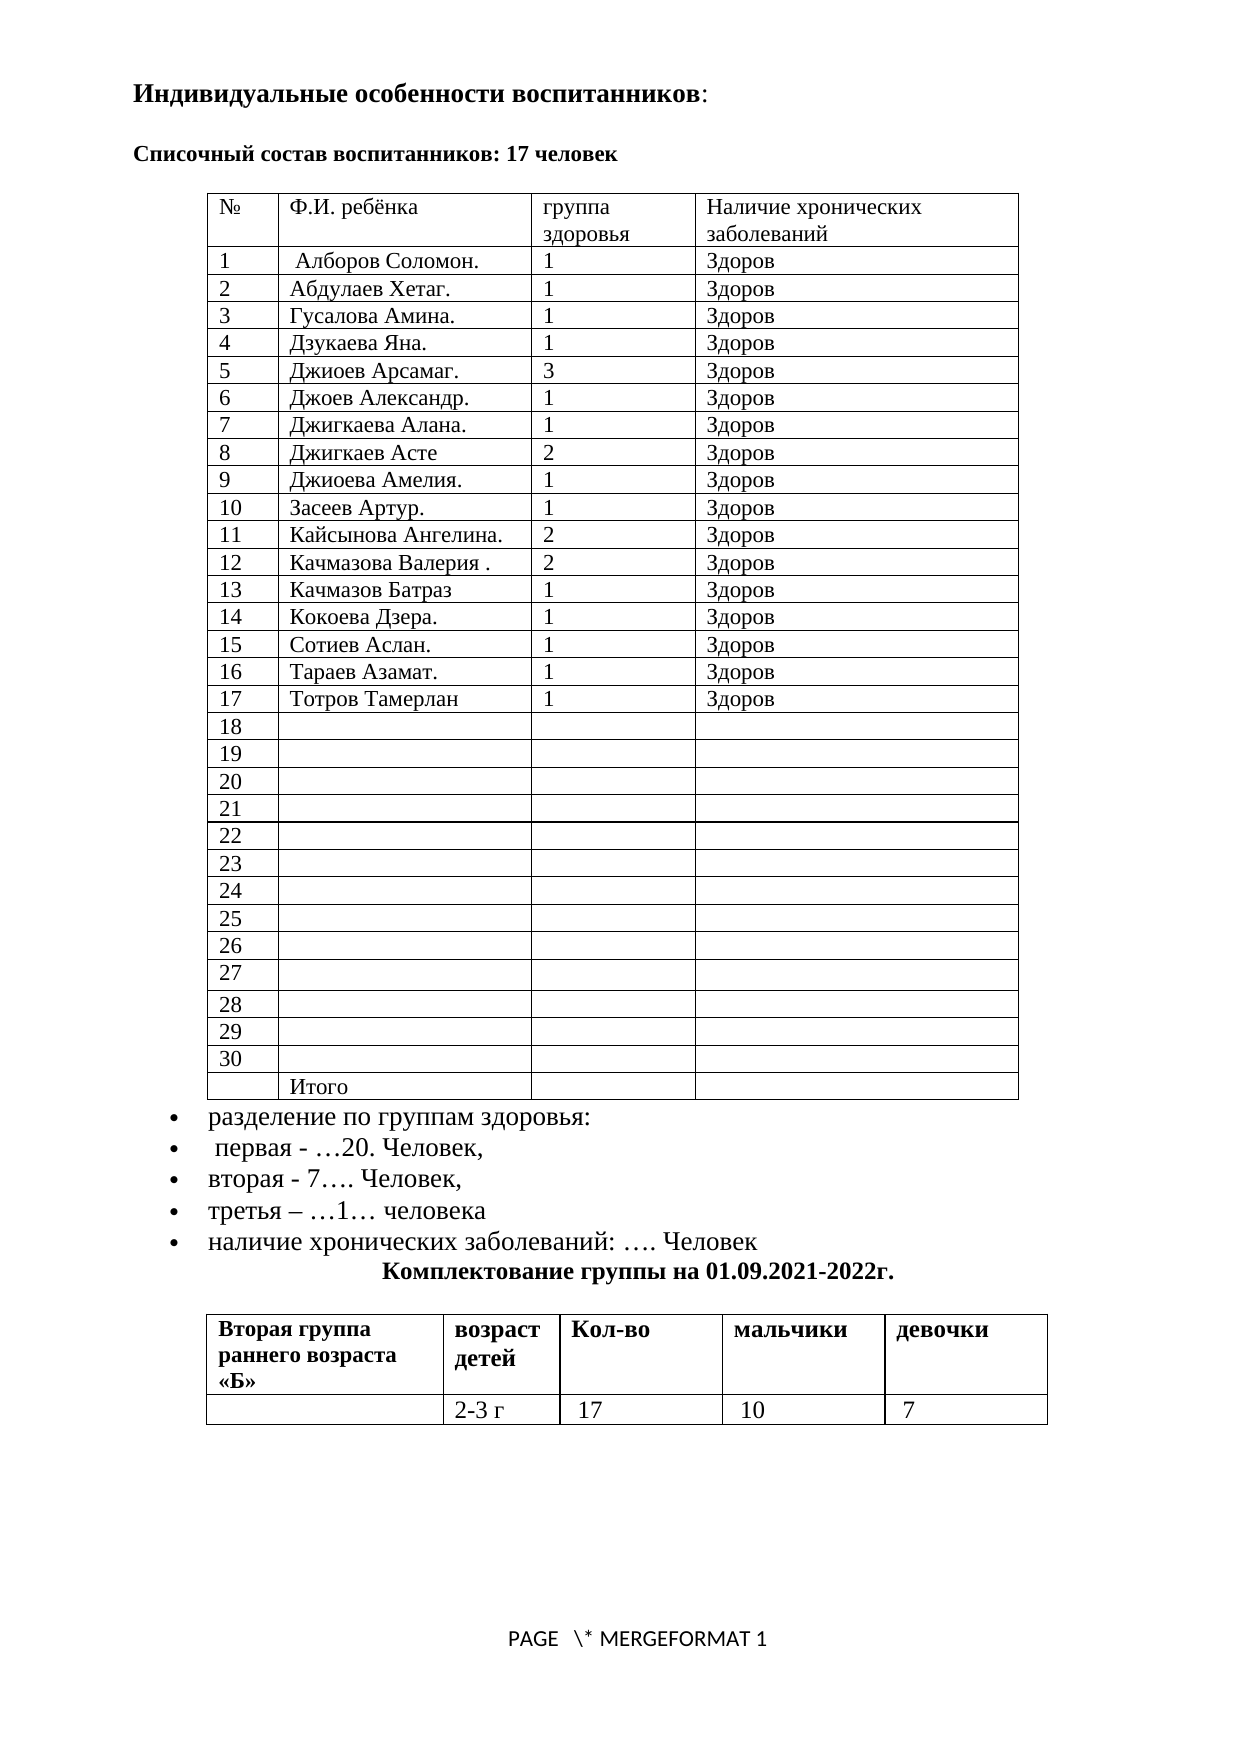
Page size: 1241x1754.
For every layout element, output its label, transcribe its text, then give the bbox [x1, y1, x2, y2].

table_cell [696, 991, 1018, 1017]
table_cell [532, 932, 695, 958]
table_cell 16 [208, 658, 278, 684]
table_cell [279, 905, 531, 931]
table_cell Здоров [696, 384, 1018, 411]
table_cell [696, 1018, 1018, 1044]
table_header Наличие хронических заболеваний [696, 194, 1018, 246]
table_cell [532, 768, 695, 794]
table_cell 4 [208, 329, 278, 356]
table_cell 1 [532, 576, 695, 602]
table_cell Здоров [696, 631, 1018, 657]
table_cell 30 [208, 1046, 278, 1072]
table_cell Здоров [696, 521, 1018, 547]
text Комплектование группы на 01.09.2021-2022г. [133, 1256, 1137, 1285]
table_cell [279, 960, 531, 990]
table_cell 1 [532, 275, 695, 301]
table_cell [279, 991, 531, 1017]
table_cell Засеев Артур. [279, 494, 531, 520]
table_cell 22 [208, 823, 278, 849]
table_cell [696, 768, 1018, 794]
table_cell 14 [208, 603, 278, 630]
table_cell Здоров [696, 576, 1018, 602]
table_cell [696, 823, 1018, 849]
table_cell Здоров [696, 302, 1018, 328]
table_cell [279, 795, 531, 821]
table_cell 26 [208, 932, 278, 958]
table_cell 2 [532, 439, 695, 465]
table_cell 11 [208, 521, 278, 547]
table_cell [279, 932, 531, 958]
list третья – …1… человека [170, 1194, 1137, 1225]
table_cell [696, 1046, 1018, 1072]
table_cell 21 [208, 795, 278, 821]
list первая - …20. Человек, [170, 1131, 1137, 1163]
text Списочный состав воспитанников: 17 человек [133, 140, 1137, 166]
table_cell [279, 850, 531, 876]
table_cell [279, 877, 531, 904]
table_cell [532, 850, 695, 876]
table_cell [279, 1046, 531, 1072]
table_cell Качмазов Батраз [279, 576, 531, 602]
table_header Ф.И. ребёнка [279, 194, 531, 246]
table_cell 29 [208, 1018, 278, 1044]
table_cell 25 [208, 905, 278, 931]
table_cell 1 [532, 247, 695, 273]
table_cell Сотиев Аслан. [279, 631, 531, 657]
table_cell Здоров [696, 494, 1018, 520]
table_header девочки [886, 1315, 1047, 1394]
table_cell [532, 740, 695, 767]
table_cell [532, 877, 695, 904]
table_cell 7 [886, 1395, 1047, 1423]
table_cell 2 [532, 521, 695, 547]
table_cell [532, 823, 695, 849]
table_cell 1 [532, 329, 695, 356]
table_cell 1 [532, 603, 695, 630]
table_cell 10 [208, 494, 278, 520]
table_cell 8 [208, 439, 278, 465]
table_cell 19 [208, 740, 278, 767]
table_cell Здоров [696, 686, 1018, 712]
table_cell [279, 740, 531, 767]
table_cell 17 [208, 686, 278, 712]
table_header № [208, 194, 278, 246]
table_cell Здоров [696, 658, 1018, 684]
table_header Кол-во [561, 1315, 722, 1394]
table_header возраст детей [444, 1315, 559, 1394]
table_cell 3 [208, 302, 278, 328]
table_cell [208, 1073, 278, 1099]
table_cell [279, 768, 531, 794]
table_cell 18 [208, 713, 278, 739]
table_cell 7 [208, 412, 278, 438]
table_cell 3 [532, 357, 695, 383]
list вторая - 7…. Человек, [170, 1163, 1137, 1194]
table_cell [532, 713, 695, 739]
table_cell 23 [208, 850, 278, 876]
table_cell [532, 991, 695, 1017]
table_cell [532, 1018, 695, 1044]
list разделение по группам здоровья: [170, 1100, 1137, 1131]
table_cell Тотров Тамерлан [279, 686, 531, 712]
table_cell 17 [561, 1395, 722, 1423]
table_cell Здоров [696, 329, 1018, 356]
text Индивидуальные особенности воспитанников: [133, 77, 1137, 108]
table_cell 20 [208, 768, 278, 794]
table_cell Джоев Александр. [279, 384, 531, 411]
table_cell 6 [208, 384, 278, 411]
table_cell Кайсынова Ангелина. [279, 521, 531, 547]
table_cell Здоров [696, 412, 1018, 438]
table_cell Гусалова Амина. [279, 302, 531, 328]
table_cell [207, 1395, 443, 1423]
table_cell [696, 850, 1018, 876]
table_cell [532, 960, 695, 990]
table_cell 1 [532, 466, 695, 493]
table_cell [696, 740, 1018, 767]
table_cell 2 [532, 549, 695, 575]
table_cell Качмазова Валерия . [279, 549, 531, 575]
table_cell 27 [208, 960, 278, 990]
table_cell Кокоева Дзера. [279, 603, 531, 630]
table_cell [696, 960, 1018, 990]
table_cell 1 [532, 302, 695, 328]
table_cell [279, 1018, 531, 1044]
table_cell [532, 1073, 695, 1099]
table_cell [279, 823, 531, 849]
table_cell 9 [208, 466, 278, 493]
table_cell Здоров [696, 549, 1018, 575]
table_cell 1 [208, 247, 278, 273]
table_cell Здоров [696, 275, 1018, 301]
table_cell [279, 713, 531, 739]
table_cell [696, 932, 1018, 958]
table_cell 1 [532, 686, 695, 712]
table_cell 5 [208, 357, 278, 383]
table_cell 1 [532, 494, 695, 520]
table_cell 24 [208, 877, 278, 904]
table_cell 28 [208, 991, 278, 1017]
table_cell 10 [723, 1395, 884, 1423]
table_cell 1 [532, 631, 695, 657]
table_cell [532, 1046, 695, 1072]
table_header группа здоровья [532, 194, 695, 246]
table_cell Абдулаев Хетаг. [279, 275, 531, 301]
table_cell [532, 905, 695, 931]
table_cell [532, 795, 695, 821]
table_cell 2 [208, 275, 278, 301]
table_cell Здоров [696, 466, 1018, 493]
table_cell 2-3 г [444, 1395, 559, 1423]
table_header мальчики [723, 1315, 884, 1394]
table_cell Дзукаева Яна. [279, 329, 531, 356]
table_cell Джигкаев Асте [279, 439, 531, 465]
table_cell [696, 905, 1018, 931]
table_cell Джигкаева Алана. [279, 412, 531, 438]
table_cell Итого [279, 1073, 531, 1099]
list наличие хронических заболеваний: …. Человек [170, 1225, 1137, 1256]
table_cell Джиоев Арсамаг. [279, 357, 531, 383]
table_cell [696, 795, 1018, 821]
table_cell Здоров [696, 247, 1018, 273]
table_cell 1 [532, 384, 695, 411]
table_cell 15 [208, 631, 278, 657]
table_cell Здоров [696, 603, 1018, 630]
table_header Вторая группа раннего возраста «Б» [207, 1315, 443, 1394]
table_cell Здоров [696, 439, 1018, 465]
table_cell 13 [208, 576, 278, 602]
table_cell Тараев Азамат. [279, 658, 531, 684]
table_cell 1 [532, 658, 695, 684]
table_cell Алборов Соломон. [279, 247, 531, 273]
table_cell [696, 1073, 1018, 1099]
table_cell [696, 713, 1018, 739]
table_cell Здоров [696, 357, 1018, 383]
table_cell 12 [208, 549, 278, 575]
table_cell Джиоева Амелия. [279, 466, 531, 493]
table_cell [696, 877, 1018, 904]
table_cell 1 [532, 412, 695, 438]
